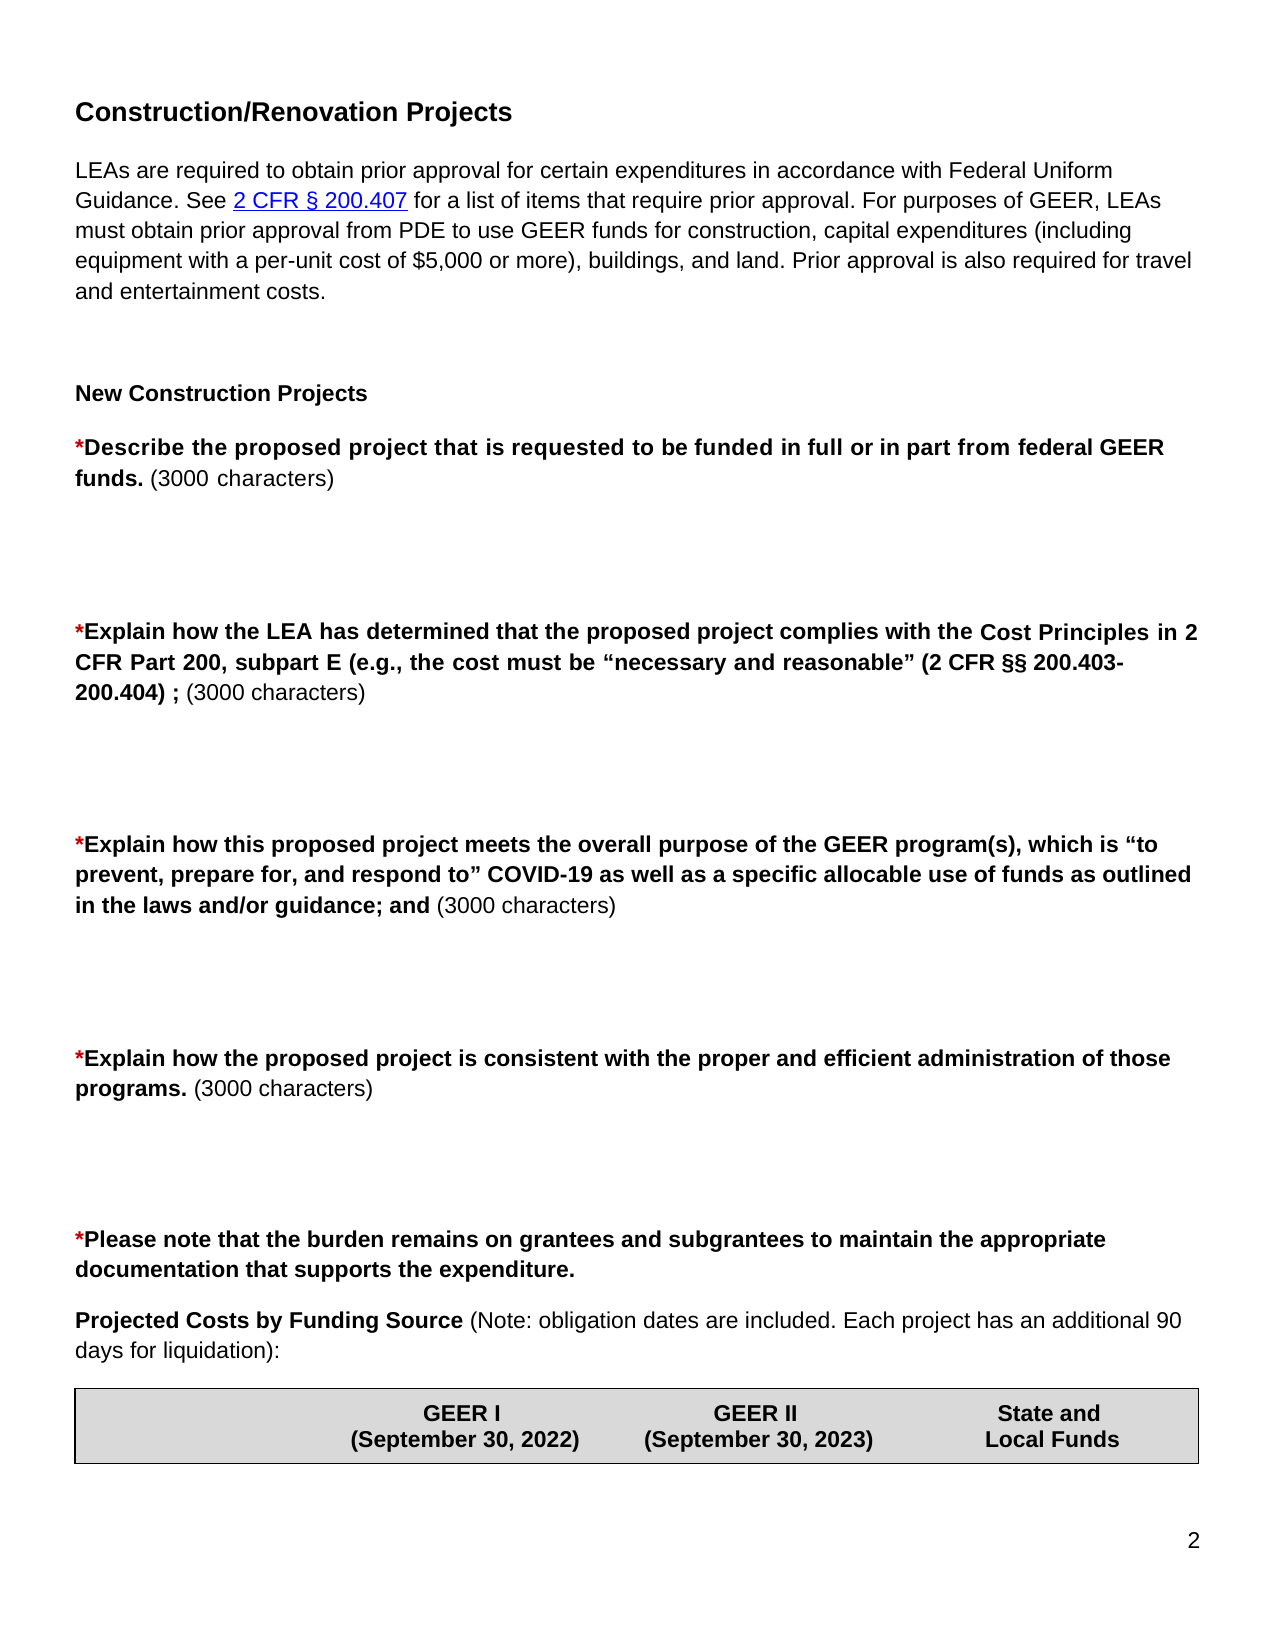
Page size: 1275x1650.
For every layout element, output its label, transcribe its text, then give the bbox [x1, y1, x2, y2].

subtitle Construction/Renovation Projects [75, 96, 1200, 127]
subtitle New Construction Projects [75, 380, 1200, 406]
table_header [76, 1389, 318, 1463]
text *Explain how the LEA has determined that the proposed project complies with the Cost Principles in 2 CFR Part 200, subpart E (e.g., the cost must be “necessary and reasonable” (2 CFR §§ 200.403-200.404) ; (3000 characters) [75, 618, 1200, 706]
text *Explain how the proposed project is consistent with the proper and efficient administration of those programs. (3000 characters) [75, 1045, 1200, 1101]
text *Explain how this proposed project meets the overall purpose of the GEER program(s), which is “to prevent, prepare for, and respond to” COVID-19 as well as a specific allocable use of funds as outlined in the laws and/or guidance; and (3000 characters) [75, 831, 1200, 918]
text LEAs are required to obtain prior approval for certain expenditures in accordance with Federal Uniform Guidance. See 2 CFR § 200.407 for a list of items that require prior approval. For purposes of GEER, LEAs must obtain prior approval from PDE to use GEER funds for construction, capital expenditures (including equipment with a per-unit cost of $5,000 or more), buildings, and land. Prior approval is also required for travel and entertainment costs. [75, 157, 1200, 304]
text *Please note that the burden remains on grantees and subgrantees to maintain the appropriate documentation that supports the expenditure. [75, 1226, 1200, 1282]
text Projected Costs by Funding Source (Note: obligation dates are included. Each project has an additional 90 days for liquidation): [75, 1307, 1200, 1363]
text *Describe the proposed project that is requested to be funded in full or in part from federal GEER funds. (3000 characters) [75, 434, 1200, 491]
table_header State and Local Funds [905, 1389, 1198, 1463]
table_header GEER I (September 30, 2022) [318, 1389, 612, 1463]
table_header GEER II (September 30, 2023) [612, 1389, 905, 1463]
